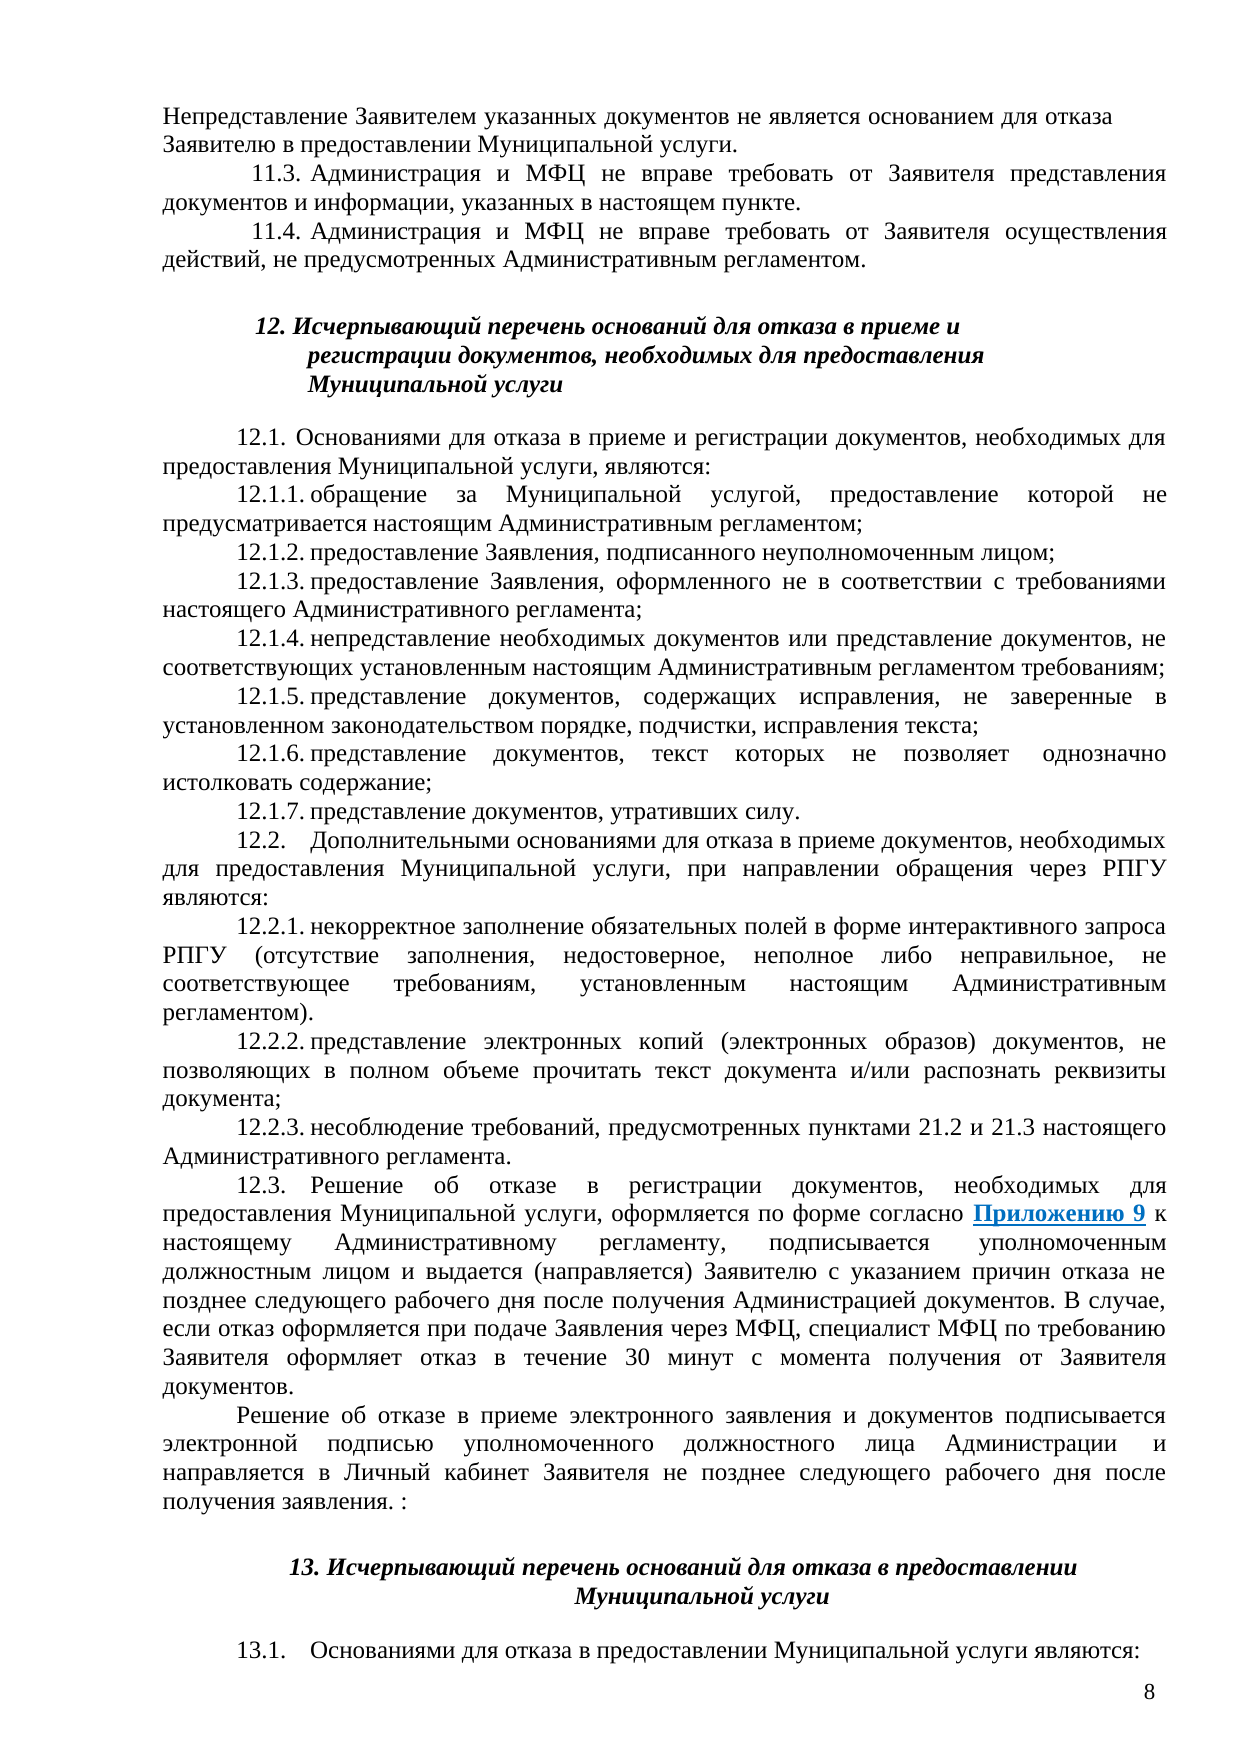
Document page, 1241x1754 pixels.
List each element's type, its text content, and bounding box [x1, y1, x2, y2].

list непредставление необходимых документов или представление документов, не соответствующих установленным настоящим Административным регламентом требованиям; [162, 623, 1166, 681]
list представление электронных копий (электронных образов) документов, не позволяющих в полном объеме прочитать текст документа и/или распознать реквизиты документа; [162, 1026, 1166, 1112]
list Основаниями для отказа в приеме и регистрации документов, необходимых для предоставления Муниципальной услуги, являются: [162, 422, 1167, 479]
list Администрация и МФЦ не вправе требовать от Заявителя представления документов и информации, указанных в настоящем пункте. [162, 158, 1167, 216]
text Решение об отказе в приеме электронного заявления и документов подписывается электронной подписью уполномоченного должностного лица Администрации и направляется в Личный кабинет Заявителя не позднее следующего рабочего дня после получения заявления. : [162, 1400, 1166, 1515]
list Основаниями для отказа в предоставлении Муниципальной услуги являются: [236, 1635, 1230, 1663]
subtitle Исчерпывающий перечень оснований для отказа в приеме и регистрации документов, необходимых для предоставления Муниципальной услуги [255, 311, 1112, 397]
list представление документов, содержащих исправления, не заверенные в установленном законодательством порядке, подчистки, исправления текста; [162, 681, 1167, 738]
subtitle Исчерпывающий перечень оснований для отказа в предоставлении [289, 1552, 1230, 1581]
list представление документов, утративших силу. [236, 796, 1230, 825]
text Непредставление Заявителем указанных документов не является основанием для отказа Заявителю в предоставлении Муниципальной услуги. [162, 101, 1197, 158]
list Решение об отказе в регистрации документов, необходимых для предоставления Муниципальной услуги, оформляется по форме согласно Приложению 9 к настоящему Административному регламенту, подписывается уполномоченным должностным лицом и выдается (направляется) Заявителю с указанием причин отказа не позднее следующего рабочего дня после получения Администрацией документов. В случае, если отказ оформляется при подаче Заявления через МФЦ, специалист МФЦ по требованию Заявителя оформляет отказ в течение 30 минут с момента получения от Заявителя документов. [162, 1170, 1167, 1400]
text Муниципальной услуги [574, 1581, 1230, 1610]
list обращение за Муниципальной услугой, предоставление которой не предусматривается настоящим Административным регламентом; [162, 479, 1167, 537]
list Администрация и МФЦ не вправе требовать от Заявителя осуществления действий, не предусмотренных Административным регламентом. [162, 216, 1167, 273]
list несоблюдение требований, предусмотренных пунктами 21.2 и 21.3 настоящего Административного регламента. [162, 1112, 1167, 1170]
list предоставление Заявления, оформленного не в соответствии с требованиями настоящего Административного регламента; [162, 566, 1167, 623]
list Дополнительными основаниями для отказа в приеме документов, необходимых для предоставления Муниципальной услуги, при направлении обращения через РПГУ являются: [162, 825, 1167, 911]
list некорректное заполнение обязательных полей в форме интерактивного запроса РПГУ (отсутствие заполнения, недостоверное, неполное либо неправильное, не соответствующее требованиям, установленным настоящим Административным регламентом). [162, 911, 1166, 1026]
list предоставление Заявления, подписанного неуполномоченным лицом; [236, 537, 1230, 566]
list представление документов, текст которых не позволяет однозначно истолковать содержание; [162, 738, 1167, 796]
